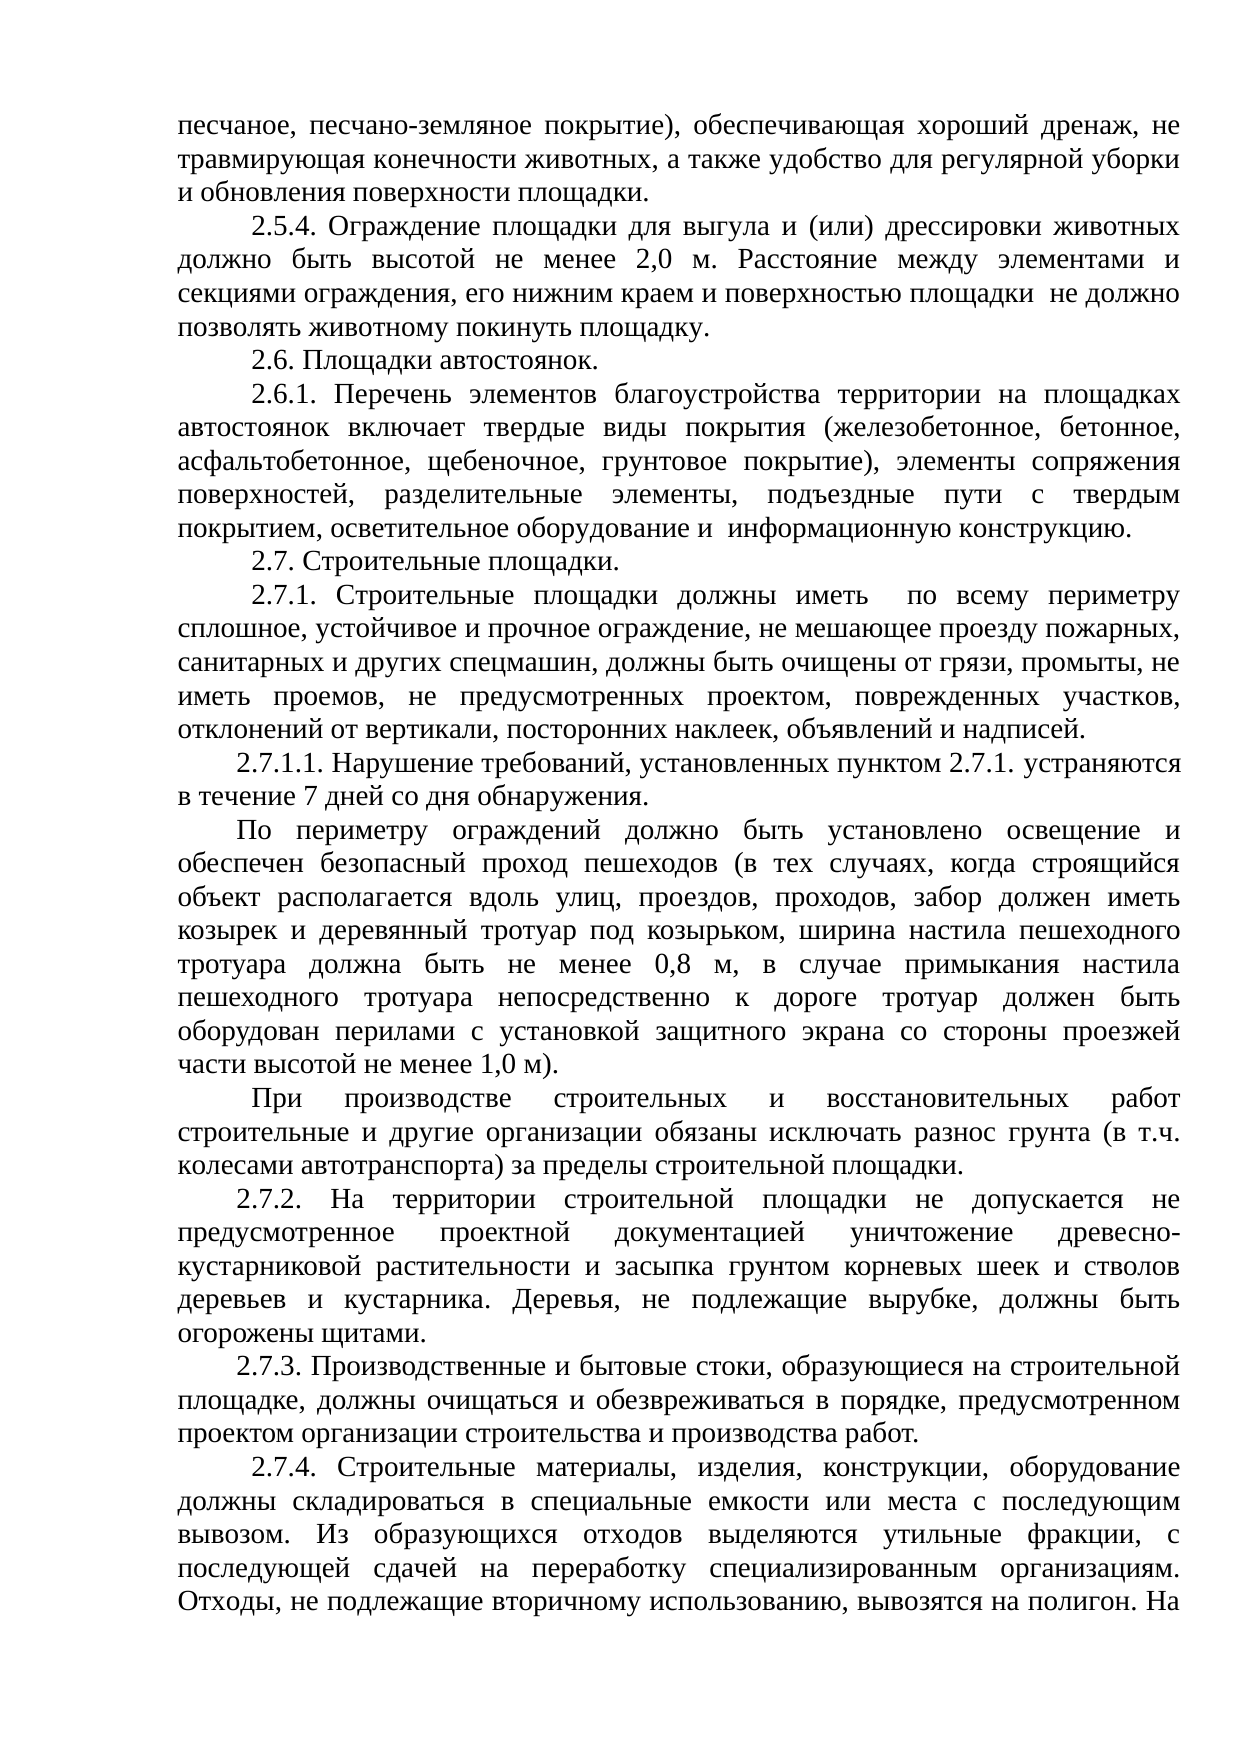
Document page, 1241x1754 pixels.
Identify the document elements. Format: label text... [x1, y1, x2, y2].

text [177, 1449, 1181, 1617]
text По периметру ограждений должно быть установлено освещение и обеспечен безопасный проход пешеходов (в тех случаях, когда строящийся объект располагается вдоль улиц, проездов, проходов, забор должен иметь козырек и деревянный тротуар под козырьком, ширина настила пешеходного тротуара должна быть не менее 0,8 м, в случае примыкания настила пешеходного тротуара непосредственно к дороге тротуар должен быть оборудован перилами с установкой защитного экрана со стороны проезжей части высотой не менее 1,0 м). [177, 812, 1181, 1080]
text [177, 107, 1181, 208]
text 2.7.1. Строительные площадки должны иметь по всему периметру сплошное, устойчивое и прочное ограждение, не мешающее проезду пожарных, санитарных и других спецмашин, должны быть очищены от грязи, промыты, не иметь проемов, не предусмотренных проектом, поврежденных участков, отклонений от вертикали, посторонних наклеек, объявлений и надписей. [177, 577, 1181, 745]
text 2.5.4. Ограждение площадки для выгула и (или) дрессировки животных должно быть высотой не менее 2,0 м. Расстояние между элементами и секциями ограждения, его нижним краем и поверхностью площадки не должно позволять животному покинуть площадку. [177, 208, 1181, 342]
text 2.7.1.1. Нарушение требований, установленных пунктом 2.7.1. устраняются в течение 7 дней со дня обнаружения. [177, 745, 1181, 812]
text 2.7. Строительные площадки. [177, 543, 1181, 577]
text 2.7.3. Производственные и бытовые стоки, образующиеся на строительной площадке, должны очищаться и обезвреживаться в порядке, предусмотренном проектом организации строительства и производства работ. [177, 1348, 1181, 1449]
text 2.6.1. Перечень элементов благоустройства территории на площадках автостоянок включает твердые виды покрытия (железобетонное, бетонное, асфальтобетонное, щебеночное, грунтовое покрытие), элементы сопряжения поверхностей, разделительные элементы, подъездные пути с твердым покрытием, осветительное оборудование и информационную конструкцию. [177, 376, 1181, 543]
text 2.7.2. На территории строительной площадки не допускается не предусмотренное проектной документацией уничтожение древесно-кустарниковой растительности и засыпка грунтом корневых шеек и стволов деревьев и кустарника. Деревья, не подлежащие вырубке, должны быть огорожены щитами. [177, 1181, 1181, 1348]
text При производстве строительных и восстановительных работ строительные и другие организации обязаны исключать разнос грунта (в т.ч. колесами автотранспорта) за пределы строительной площадки. [177, 1080, 1181, 1181]
text 2.6. Площадки автостоянок. [177, 342, 1181, 376]
